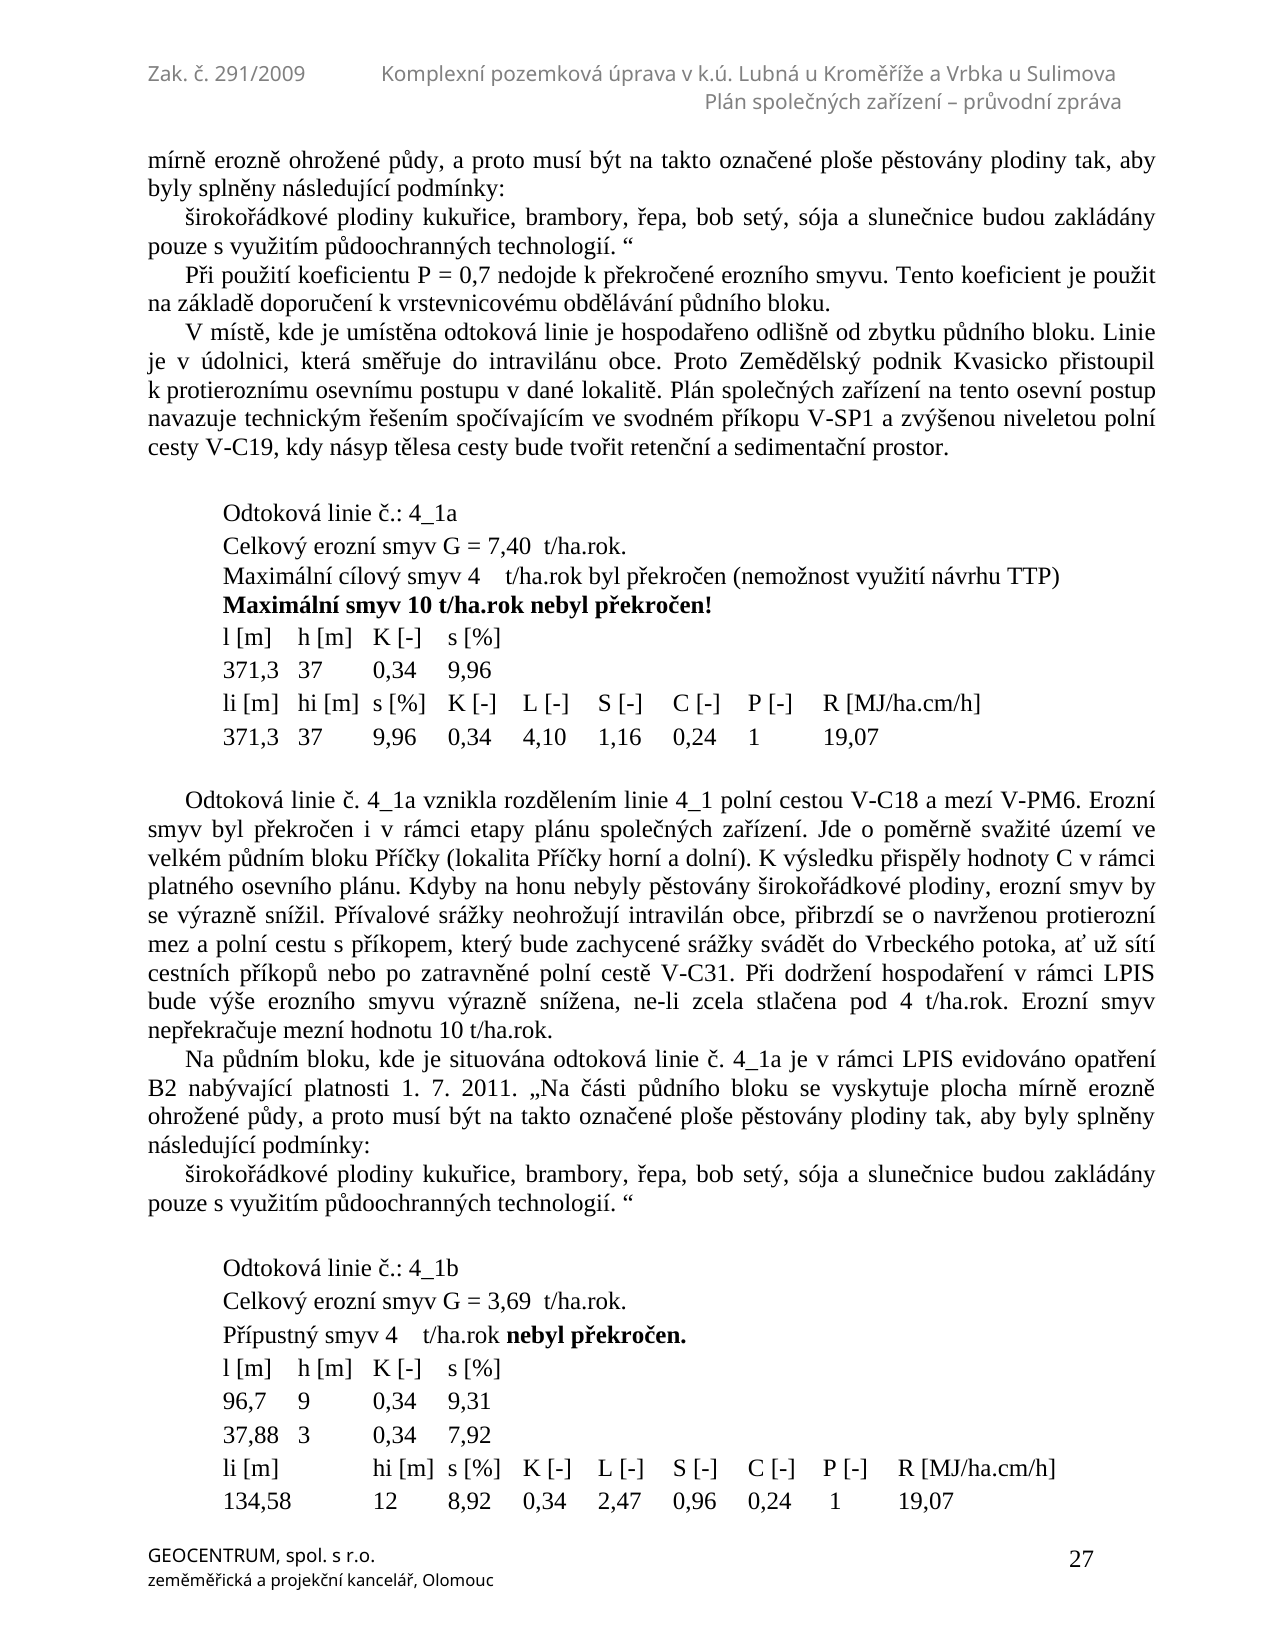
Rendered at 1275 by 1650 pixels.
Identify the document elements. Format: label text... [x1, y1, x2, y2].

text 37,88 3 0,34 7,92 [148, 1416, 1157, 1450]
text 371,3 37 0,34 9,96 [148, 652, 1157, 685]
text 371,3 37 9,96 0,34 4,10 1,16 0,24 1 19,07 [148, 718, 1157, 752]
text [148, 145, 1157, 202]
text Přípustný smyv 4 t/ha.rok nebyl překročen. [148, 1316, 1157, 1350]
text Maximální cílový smyv 4 t/ha.rok byl překročen (nemožnost využití návrhu TTP) [148, 561, 1157, 590]
text 134,58 12 8,92 0,34 2,47 0,96 0,24 1 19,07 [148, 1483, 1157, 1516]
text V místě, kde je umístěna odtoková linie je hospodařeno odlišně od zbytku půdního bloku. Linie je v údolnici, která směřuje do intravilánu obce. Proto Zemědělský podnik Kvasicko přistoupil k protieroznímu osevnímu postupu v dané lokalitě. Plán společných zařízení na tento osevní postup navazuje technickým řešením spočívajícím ve svodném příkopu V-SP1 a zvýšenou niveletou polní cesty V-C19, kdy násyp tělesa cesty bude tvořit retenční a sedimentační prostor. [148, 317, 1157, 461]
text 96,7 9 0,34 9,31 [148, 1383, 1157, 1416]
text Na půdním bloku, kde je situována odtoková linie č. 4_1a je v rámci LPIS evidováno opatření B2 nabývající platnosti 1. 7. 2011. „Na části půdního bloku se vyskytuje plocha mírně erozně ohrožené půdy, a proto musí být na takto označené ploše pěstovány plodiny tak, aby byly splněny následující podmínky: [148, 1044, 1157, 1159]
text širokořádkové plodiny kukuřice, brambory, řepa, bob setý, sója a slunečnice budou zakládány pouze s využitím půdoochranných technologií. “ [148, 1159, 1157, 1216]
text širokořádkové plodiny kukuřice, brambory, řepa, bob setý, sója a slunečnice budou zakládány pouze s využitím půdoochranných technologií. “ [148, 202, 1157, 260]
text Celkový erozní smyv G = 7,40 t/ha.rok. [148, 528, 1157, 561]
text Odtoková linie č.: 4_1a [148, 494, 1157, 528]
text l [m] h [m] K [-] s [%] [148, 1350, 1157, 1383]
text Odtoková linie č.: 4_1b [148, 1250, 1157, 1283]
text Celkový erozní smyv G = 3,69 t/ha.rok. [148, 1283, 1157, 1316]
text Odtoková linie č. 4_1a vznikla rozdělením linie 4_1 polní cestou V-C18 a mezí V-PM6. Erozní smyv byl překročen i v rámci etapy plánu společných zařízení. Jde o poměrně svažité území ve velkém půdním bloku Příčky (lokalita Příčky horní a dolní). K výsledku přispěly hodnoty C v rámci platného osevního plánu. Kdyby na honu nebyly pěstovány širokořádkové plodiny, erozní smyv by se výrazně snížil. Přívalové srážky neohrožují intravilán obce, přibrzdí se o navrženou protierozní mez a polní cestu s příkopem, který bude zachycené srážky svádět do Vrbeckého potoka, ať už sítí cestních příkopů nebo po zatravněné polní cestě V-C31. Při dodržení hospodaření v rámci LPIS bude výše erozního smyvu výrazně snížena, ne-li zcela stlačena pod 4 t/ha.rok. Erozní smyv nepřekračuje mezní hodnotu 10 t/ha.rok. [148, 785, 1157, 1044]
text li [m] hi [m] s [%] K [-] L [-] S [-] C [-] P [-] R [MJ/ha.cm/h] [148, 1450, 1157, 1483]
text l [m] h [m] K [-] s [%] [148, 618, 1157, 652]
text Maximální smyv 10 t/ha.rok nebyl překročen! [148, 590, 1157, 618]
text Při použití koeficientu P = 0,7 nedojde k překročené erozního smyvu. Tento koeficient je použit na základě doporučení k vrstevnicovému obdělávání půdního bloku. [148, 260, 1157, 317]
text li [m] hi [m] s [%] K [-] L [-] S [-] C [-] P [-] R [MJ/ha.cm/h] [148, 685, 1157, 718]
